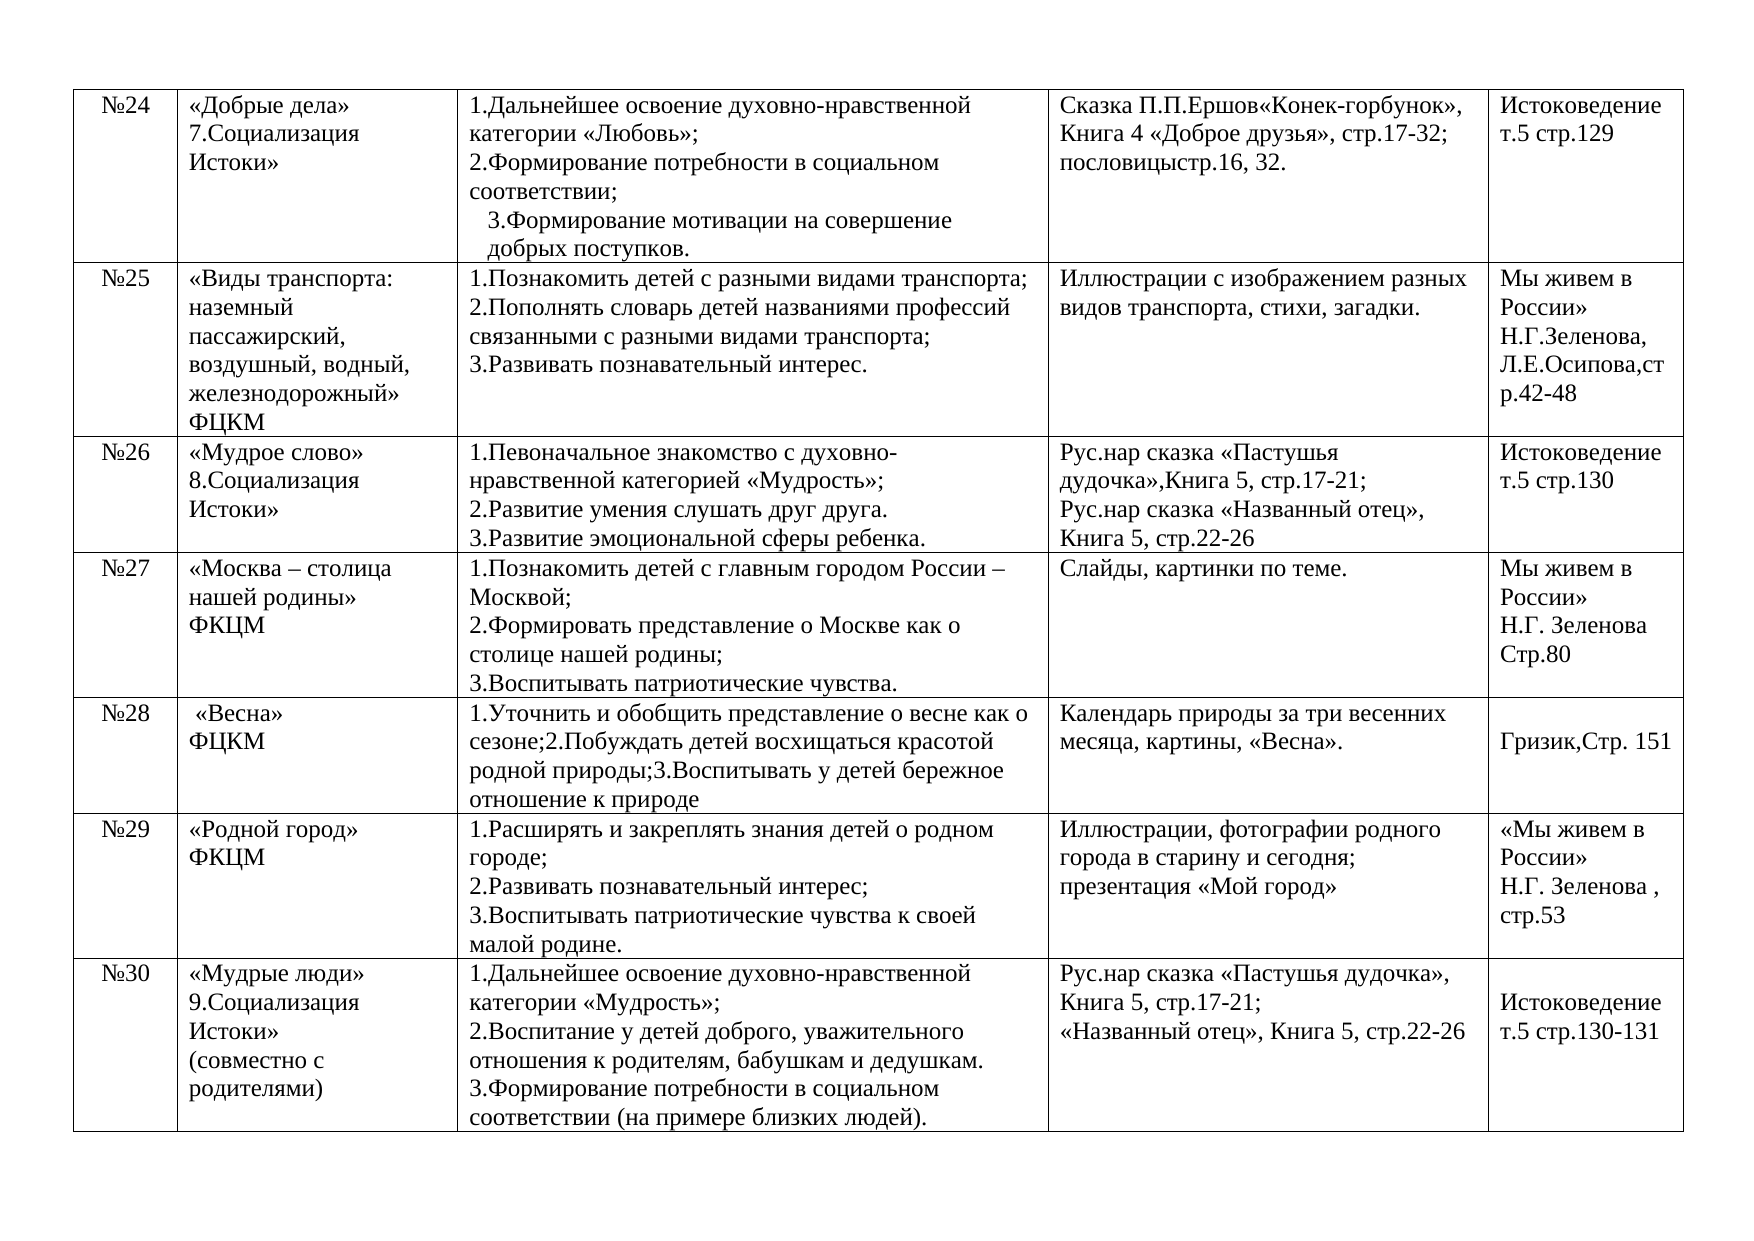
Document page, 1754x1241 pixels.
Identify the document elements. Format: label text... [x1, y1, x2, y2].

table_cell Иллюстрации, фотографии родного города в старину и сегодня; презентация «Мой город» [1049, 814, 1488, 957]
table_cell Мы живем в России» Н.Г.Зеленова, Л.Е.Осипова,стр.42-48 [1489, 263, 1683, 436]
table_cell №30 [74, 959, 177, 1131]
table_cell Сказка П.П.Ершов«Конек-горбунок», Книга 4 «Доброе друзья», стр.17-32; пословицыстр.16, 32. [1049, 90, 1488, 262]
table_cell «Мудрые люди» 9.Социализация Истоки» (совместно с родителями) [178, 959, 457, 1131]
table_cell 1.Расширять и закреплять знания детей о родном городе; 2.Развивать познавательный интерес; 3.Воспитывать патриотические чувства к своей малой родине. [458, 814, 1048, 957]
table_cell «Москва – столица нашей родины» ФКЦМ [178, 553, 457, 697]
table_cell «Виды транспорта: наземный пассажирский, воздушный, водный, железнодорожный» ФЦКМ [178, 263, 457, 436]
table_cell 1.Дальнейшее освоение духовно-нравственной категории «Мудрость»; 2.Воспитание у детей доброго, уважительного отношения к родителям, бабушкам и дедушкам. 3.Формирование потребности в социальном соответствии (на примере близких людей). [458, 959, 1048, 1131]
table_cell Гризик,Стр. 151 [1489, 698, 1683, 813]
table_cell 1.Познакомить детей с главным городом России – Москвой; 2.Формировать представление о Москве как о столице нашей родины; 3.Воспитывать патриотические чувства. [458, 553, 1048, 697]
table_cell Рус.нар сказка «Пастушья дудочка», Книга 5, стр.17-21; «Названный отец», Книга 5, стр.22-26 [1049, 959, 1488, 1131]
table_cell №27 [74, 553, 177, 697]
table_cell Истоковедение т.5 стр.130-131 [1489, 959, 1683, 1131]
table_cell 1.Уточнить и обобщить представление о весне как о сезоне;2.Побуждать детей восхищаться красотой родной природы;3.Воспитывать у детей бережное отношение к природе [458, 698, 1048, 813]
table_cell Мы живем в России» Н.Г. Зеленова Стр.80 [1489, 553, 1683, 697]
table_cell №25 [74, 263, 177, 436]
table_cell «Весна» ФЦКМ [178, 698, 457, 813]
table_cell Истоковедение т.5 стр.129 [1489, 90, 1683, 262]
table_cell «Мы живем в России» Н.Г. Зеленова , стр.53 [1489, 814, 1683, 957]
table_cell №28 [74, 698, 177, 813]
table_cell «Мудрое слово» 8.Социализация Истоки» [178, 437, 457, 552]
table_cell Слайды, картинки по теме. ремонте, клей, ножницы, бумагасти за свое здоровье и безопасностьились в течении учебного года [1049, 553, 1488, 697]
table_cell Истоковедение т.5 стр.130 [1489, 437, 1683, 552]
table_cell Рус.нар сказка «Пастушья дудочка»,Книга 5, стр.17-21; Рус.нар сказка «Названный отец», Книга 5, стр.22-26 [1049, 437, 1488, 552]
table_cell 1.Познакомить детей с разными видами транспорта; 2.Пополнять словарь детей названиями профессий связанными с разными видами транспорта; 3.Развивать познавательный интерес.й, водныйпримере близких людей).едушкам. . [458, 263, 1048, 436]
table_cell Календарь природы за три весенних месяца, картины, «Весна». [1049, 698, 1488, 813]
table_cell 1.Дальнейшее освоение духовно-нравственной категории «Любовь»; 2.Формирование потребности в социальном соответствии; 3.Формирование мотивации на совершение добрых поступков. [458, 90, 1048, 262]
table_cell «Родной город» ФКЦМ [178, 814, 457, 957]
table_cell №24 [74, 90, 177, 262]
table_cell Иллюстрации с изображением разных видов транспорта, стихи, загадки. [1049, 263, 1488, 436]
table_cell №29 [74, 814, 177, 957]
table_cell №26 [74, 437, 177, 552]
table_cell «Добрые дела» 7.Социализация Истоки» [178, 90, 457, 262]
table_cell 1.Певоначальное знакомство с духовно-нравственной категорией «Мудрость»; 2.Развитие умения слушать друг друга. 3.Развитие эмоциональной сферы ребенка. [458, 437, 1048, 552]
